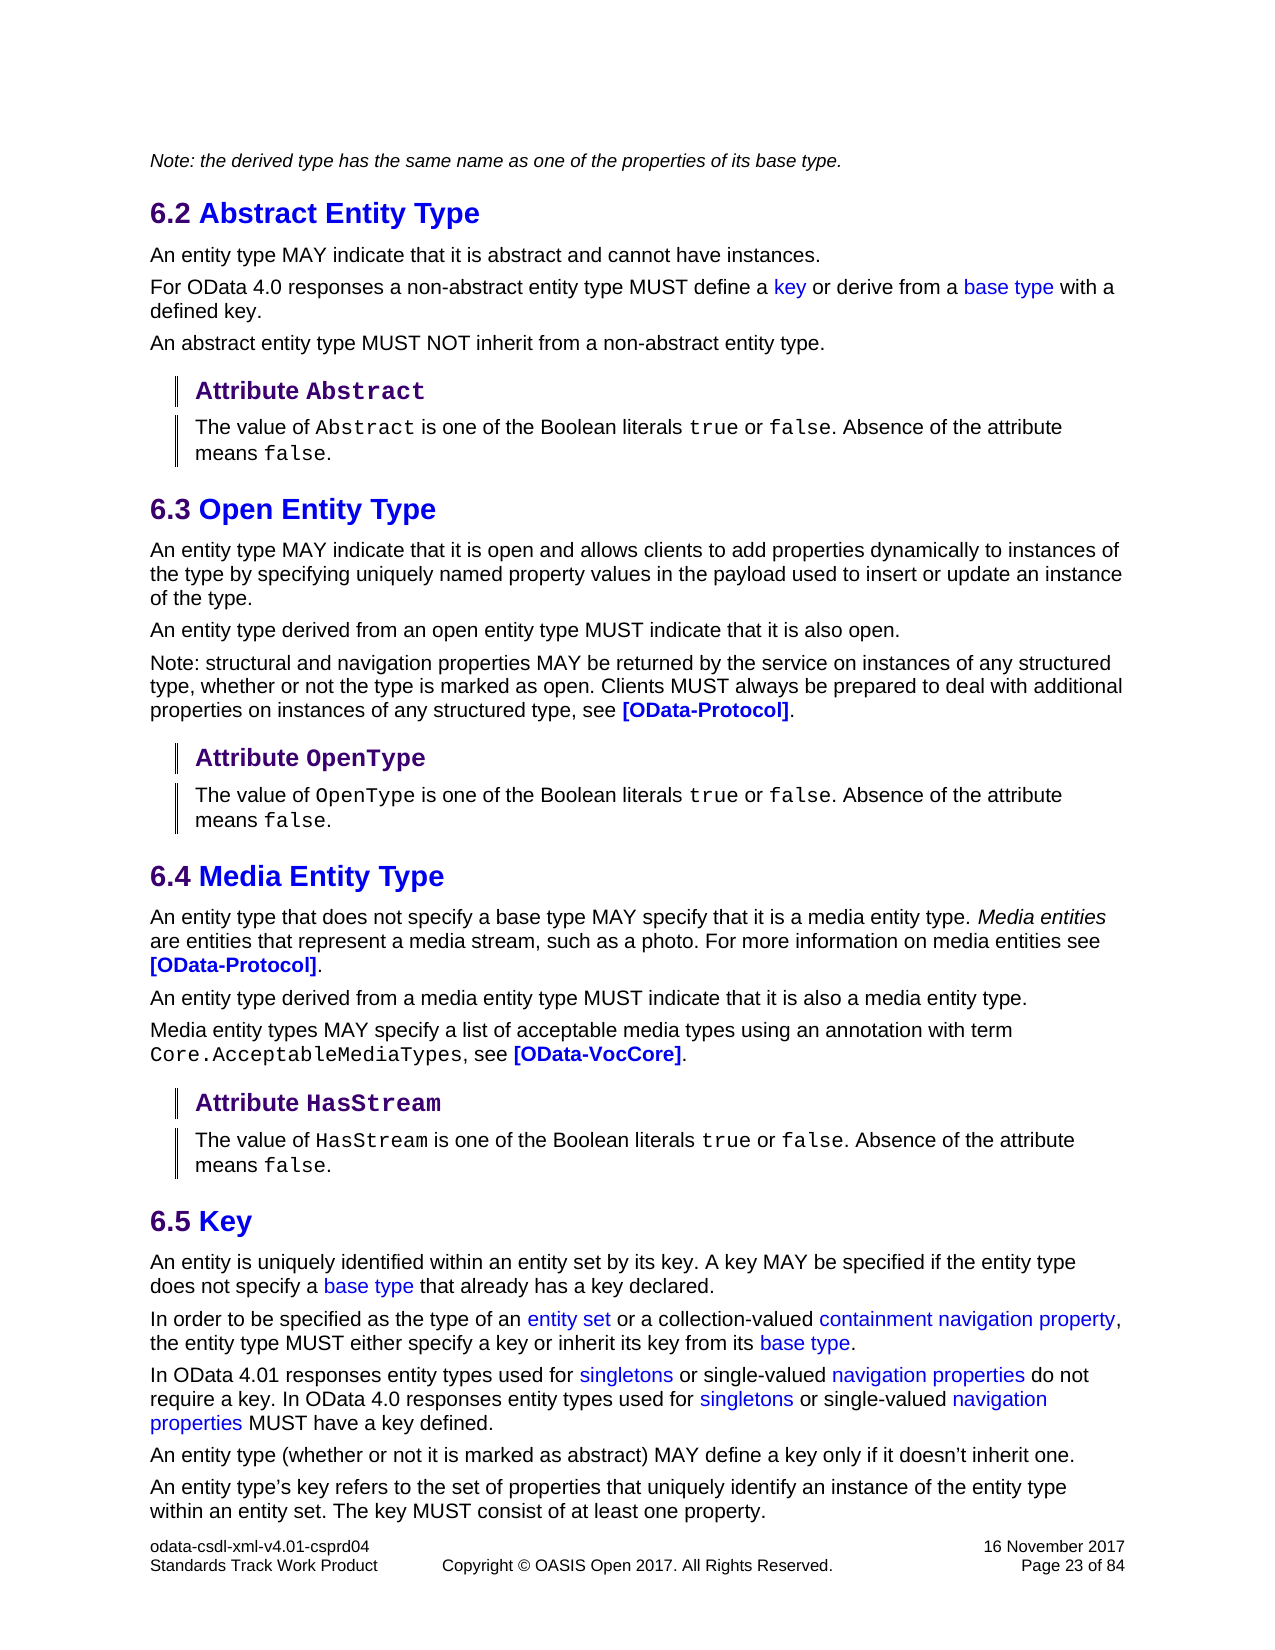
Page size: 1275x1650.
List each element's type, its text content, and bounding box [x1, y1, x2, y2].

text The value of HasStream is one of the Boolean literals true or false. Absence of the attribute means false. [175, 1127, 1080, 1179]
text An entity type that does not specify a base type MAY specify that it is a media entity type. Media entities are entities that represent a media stream, such as a photo. For more information on media entities see [OData-Protocol]. [150, 905, 1125, 977]
subtitle Attribute Abstract [178, 376, 1125, 407]
text An abstract entity type MUST NOT inherit from a non-abstract entity type. [150, 331, 1125, 355]
subtitle Attribute HasStream [178, 1088, 1125, 1119]
text An entity type MAY indicate that it is open and allows clients to add properties dynamically to instances of the type by specifying uniquely named property values in the payload used to insert or update an instance of the type. [150, 538, 1125, 610]
text An entity type derived from a media entity type MUST indicate that it is also a media entity type. [150, 985, 1125, 1009]
text An entity is uniquely identified within an entity set by its key. A key MAY be specified if the entity type does not specify a base type that already has a key declared. [150, 1250, 1125, 1298]
text The value of Abstract is one of the Boolean literals true or false. Absence of the attribute means false. [178, 415, 1080, 467]
text Note: the derived type has the same name as one of the properties of its base type. [150, 150, 1125, 172]
text An entity type’s key refers to the set of properties that uniquely identify an instance of the entity type within an entity set. The key MUST consist of at least one property. [150, 1475, 1125, 1523]
text Media entity types MAY specify a list of acceptable media types using an annotation with term Core.AcceptableMediaTypes, see [OData-VocCore]. [150, 1018, 1125, 1067]
text An entity type (whether or not it is marked as abstract) MAY define a key only if it doesn’t inherit one. [150, 1443, 1125, 1467]
subtitle Attribute OpenType [178, 743, 1125, 774]
subtitle Open Entity Type [150, 492, 1125, 525]
subtitle Media Entity Type [150, 859, 1125, 893]
text In OData 4.01 responses entity types used for singletons or single-valued navigation properties do not require a key. In OData 4.0 responses entity types used for singletons or single-valued navigation properties MUST have a key defined. [150, 1363, 1125, 1434]
subtitle Abstract Entity Type [150, 197, 1125, 230]
text An entity type MAY indicate that it is abstract and cannot have instances. [150, 243, 1125, 267]
text Note: structural and navigation properties MAY be returned by the service on instances of any structured type, whether or not the type is marked as open. Clients MUST always be prepared to deal with additional properties on instances of any structured type, see [OData-Protocol]. [150, 650, 1125, 722]
text For OData 4.0 responses a non-abstract entity type MUST define a key or derive from a base type with a defined key. [150, 275, 1125, 323]
text In order to be specified as the type of an entity set or a collection-valued containment navigation property, the entity type MUST either specify a key or inherit its key from its base type. [150, 1306, 1125, 1354]
text The value of OpenType is one of the Boolean literals true or false. Absence of the attribute means false. [175, 782, 1080, 834]
subtitle Key [150, 1204, 1125, 1238]
text An entity type derived from an open entity type MUST indicate that it is also open. [150, 618, 1125, 642]
